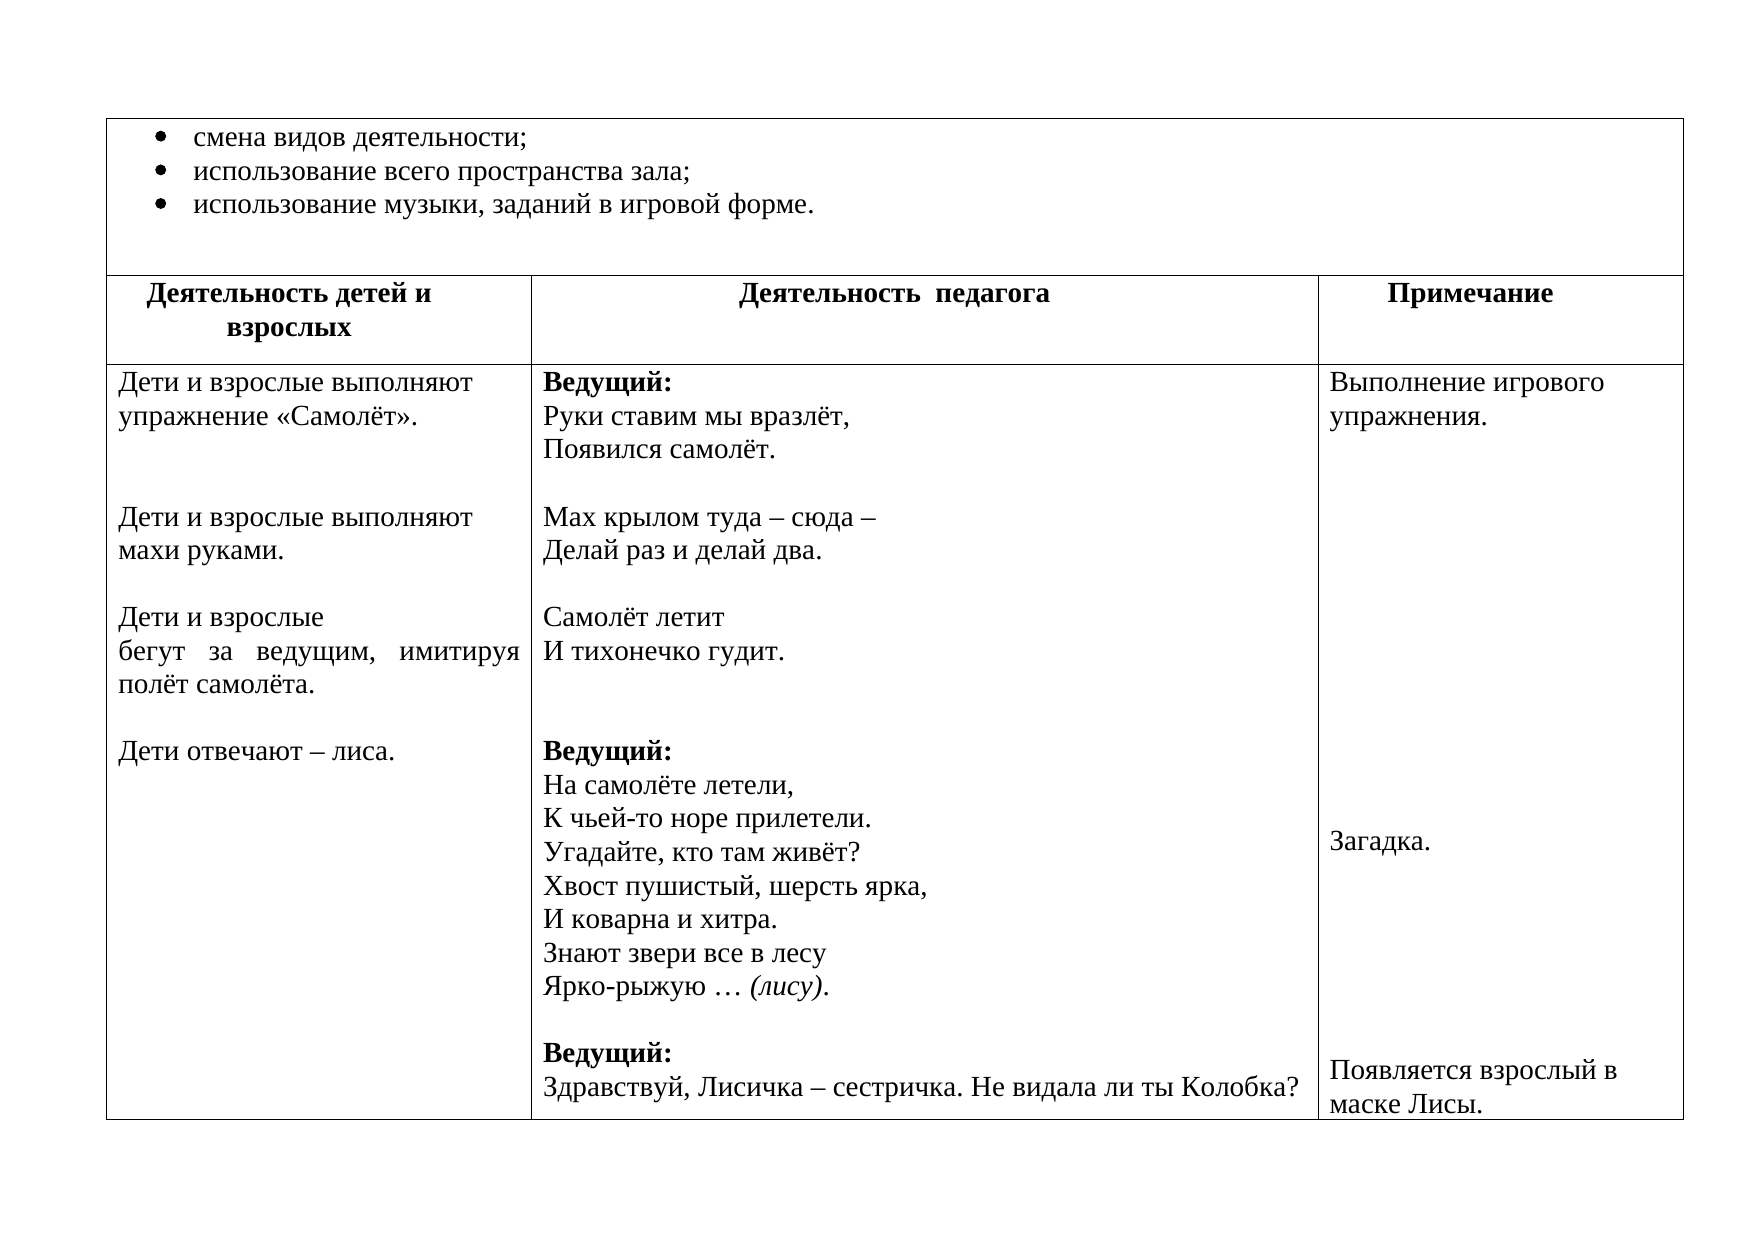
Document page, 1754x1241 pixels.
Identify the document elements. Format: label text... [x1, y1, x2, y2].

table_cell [107, 365, 531, 1119]
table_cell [1319, 365, 1683, 1119]
table_cell Примечание [1319, 276, 1683, 363]
table_cell Деятельность педагога [532, 276, 1318, 363]
table_cell Деятельность детей и взрослых [107, 276, 531, 363]
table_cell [532, 365, 1318, 1119]
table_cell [107, 119, 1683, 274]
